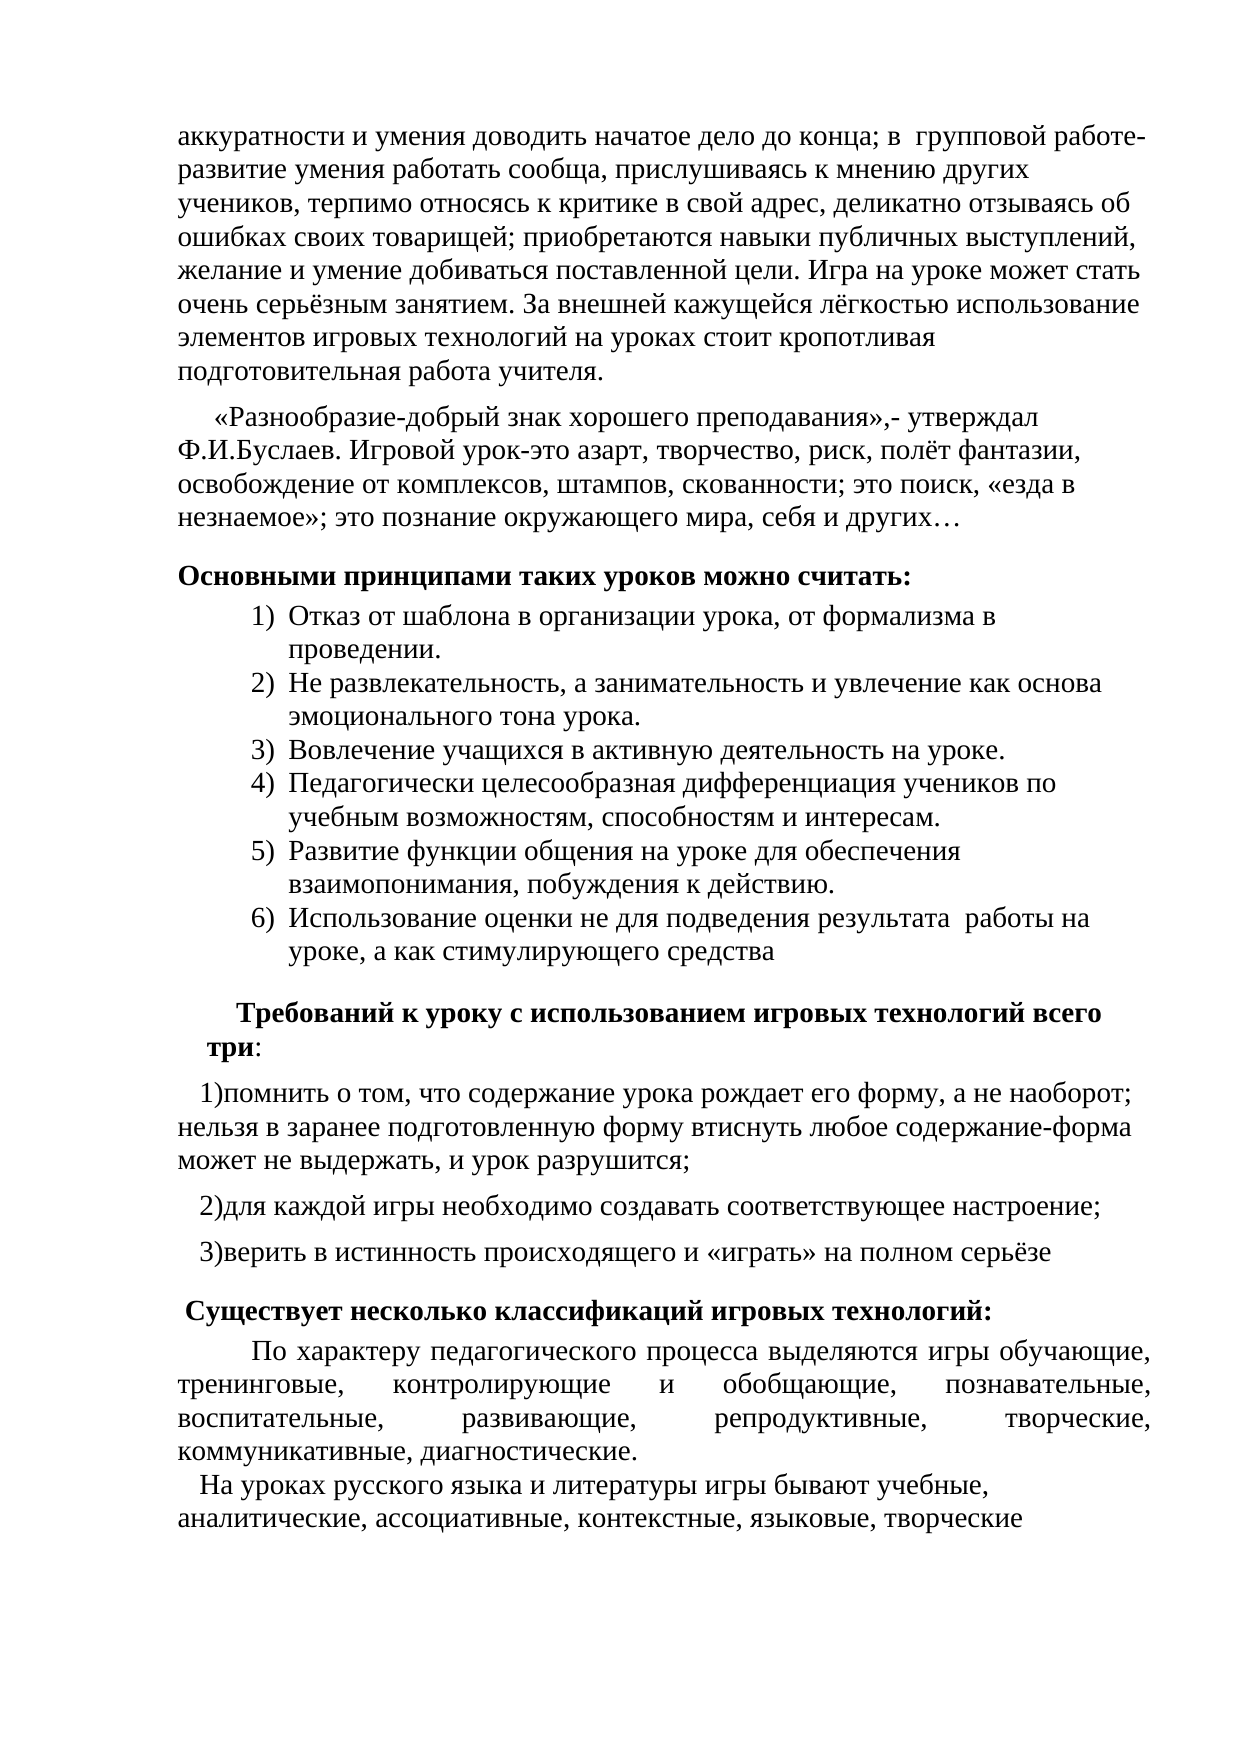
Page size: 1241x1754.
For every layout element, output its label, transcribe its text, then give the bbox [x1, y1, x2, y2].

text 3)верить в истинность происходящего и «играть» на полном серьёзе [177, 1234, 1152, 1268]
list Вовлечение учащихся в активную деятельность на уроке. [251, 732, 1152, 766]
list Не развлекательность, а занимательность и увлечение как основа эмоционального тона урока. [251, 665, 1152, 732]
list Отказ от шаблона в организации урока, от формализма в проведении. [251, 598, 1152, 665]
list Развитие функции общения на уроке для обеспечения взаимопонимания, побуждения к действию. [251, 833, 1152, 900]
list Использование оценки не для подведения результата работы на уроке, а как стимулирующего средства [251, 900, 1152, 967]
subtitle Основными принципами таких уроков можно считать: [177, 558, 1152, 592]
text По характеру педагогического процесса выделяются игры обучающие, тренинговые, контролирующие и обобщающие, познавательные, воспитательные, развивающие, репродуктивные, творческие, коммуникативные, диагностические. [177, 1333, 1152, 1467]
subtitle Существует несколько классификаций игровых технологий: [177, 1293, 1152, 1326]
list Педагогически целесообразная дифференциация учеников по учебным возможностям, способностям и интересам. [251, 766, 1152, 833]
text 1)помнить о том, что содержание урока рождает его форму, а не наоборот; нельзя в заранее подготовленную форму втиснуть любое содержание-форма может не выдержать, и урок разрушится; [177, 1075, 1152, 1176]
text Требований к уроку с использованием игровых технологий всего три: [207, 996, 1152, 1063]
text «Разнообразие-добрый знак хорошего преподавания»,- утверждал Ф.И.Буслаев. Игровой урок-это азарт, творчество, риск, полёт фантазии, освобождение от комплексов, штампов, скованности; это поиск, «езда в незнаемое»; это познание окружающего мира, себя и других… [177, 399, 1152, 533]
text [177, 118, 1152, 386]
text На уроках русского языка и литературы игры бывают учебные, аналитические, ассоциативные, контекстные, языковые, творческие [177, 1467, 1152, 1534]
text 2)для каждой игры необходимо создавать соответствующее настроение; [177, 1188, 1152, 1222]
